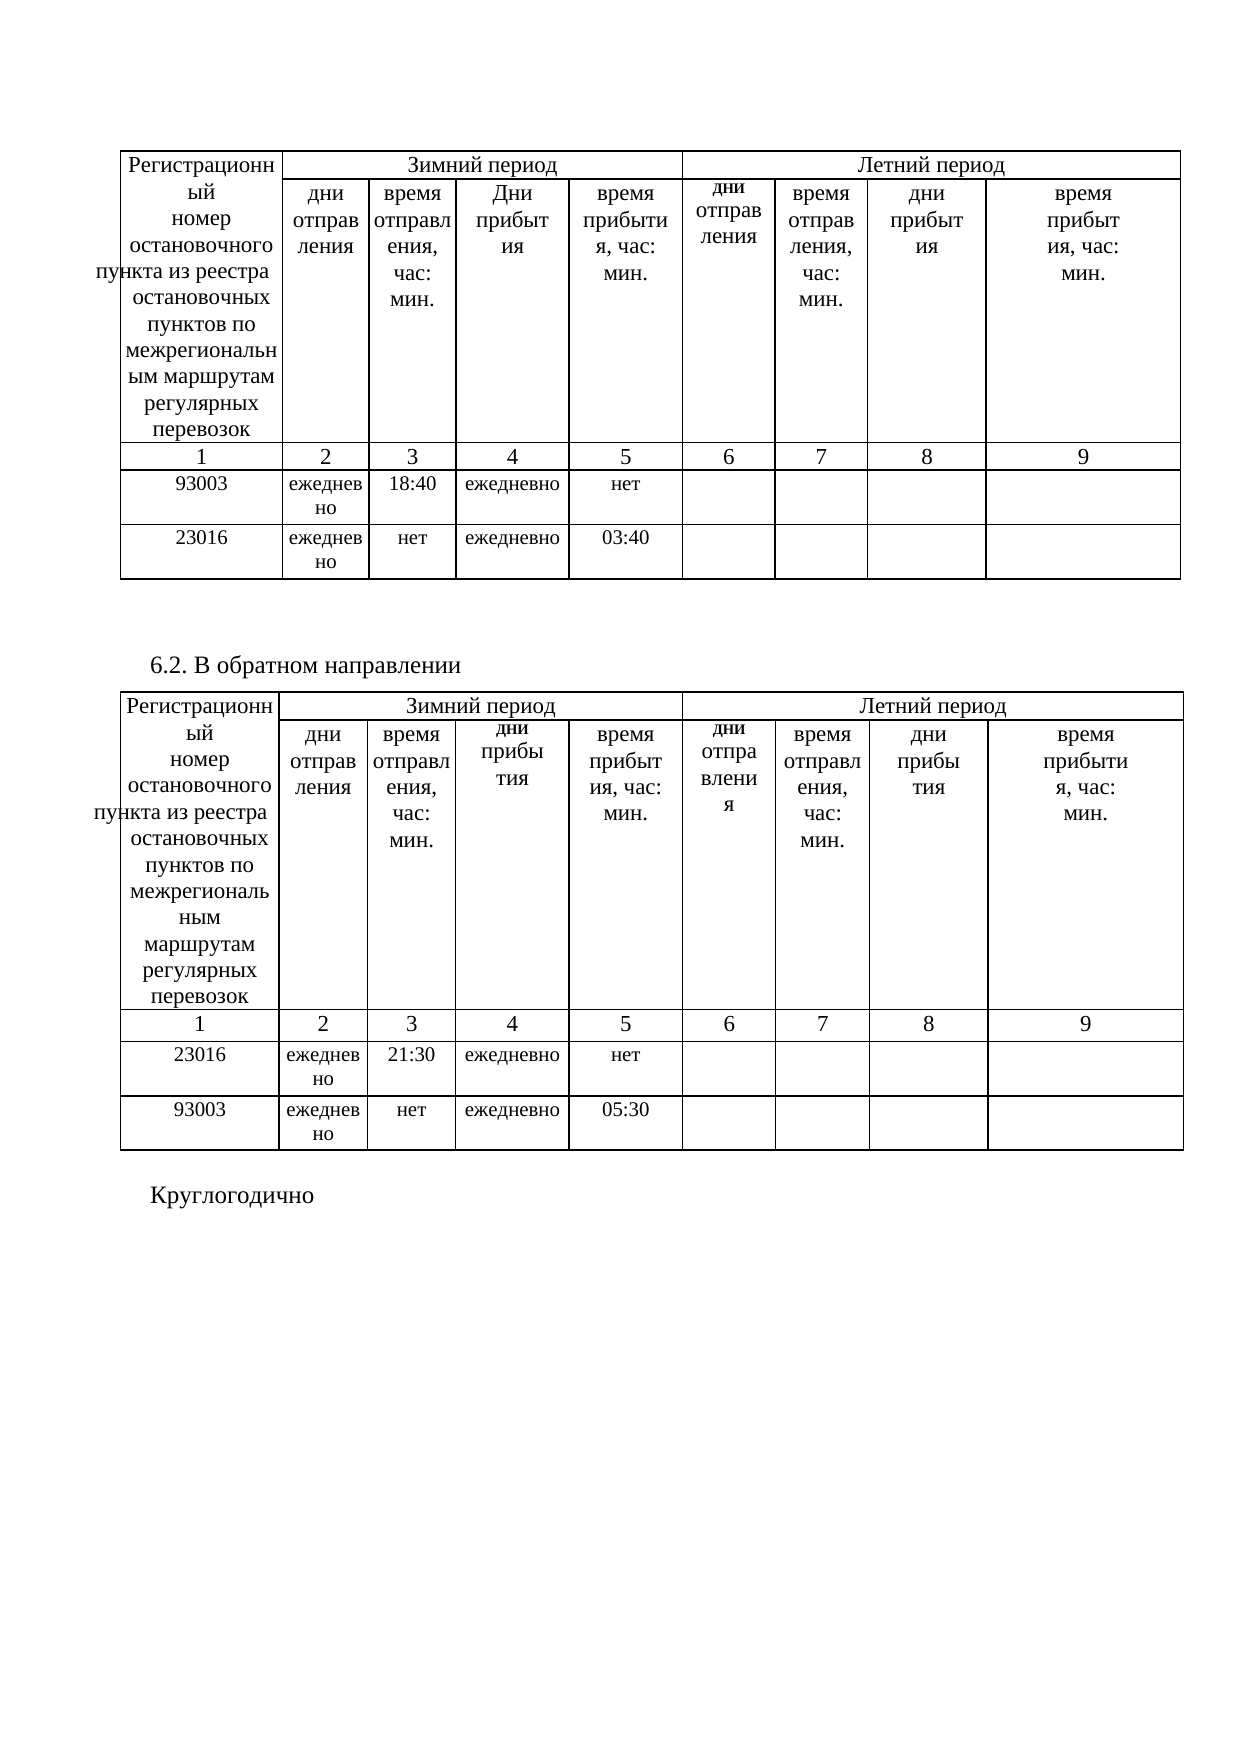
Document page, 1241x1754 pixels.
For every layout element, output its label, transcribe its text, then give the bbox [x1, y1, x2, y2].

table_cell ежедневно [283, 525, 368, 578]
table_cell 93003 [121, 471, 282, 524]
table_cell [683, 471, 774, 524]
table_cell время прибыти я, час: мин. [989, 721, 1183, 1009]
table_cell ежедневно [457, 471, 568, 524]
table_cell ДНИ отпра влени я [683, 721, 775, 1009]
table_cell 7 [776, 443, 867, 469]
table_header Регистрационный номер остановочного пункта из реестра остановочных пунктов по межрегиональным маршрутам регулярных перевозок [121, 693, 278, 1009]
table_cell дни прибыт ия [868, 180, 985, 441]
table_header Зимний период [280, 693, 682, 719]
table_cell ДНИ прибы тия [456, 721, 568, 1009]
table_cell нет [570, 471, 682, 524]
text 6.2. В обратном направлении [150, 650, 1090, 678]
table_cell 4 [457, 443, 568, 469]
table_cell дни отправ ления [280, 721, 367, 1009]
table_cell время отправл ения, час: мин. [370, 180, 455, 441]
table_cell [683, 525, 774, 578]
table_cell [776, 1097, 869, 1149]
table_cell 8 [868, 443, 985, 469]
table_cell 6 [683, 1010, 775, 1041]
table_cell 4 [456, 1010, 568, 1041]
table_cell 1 [121, 1010, 278, 1041]
table_cell 3 [368, 1010, 455, 1041]
table_cell 7 [776, 1010, 869, 1041]
table_cell ежедневно [456, 1042, 568, 1095]
table_header Летний период [683, 152, 1180, 178]
table_cell [989, 1042, 1183, 1095]
table_cell ежедневно [280, 1097, 367, 1149]
table_cell нет [370, 525, 455, 578]
table_cell [776, 1042, 869, 1095]
table_cell ежедневно [456, 1097, 568, 1149]
table_cell 2 [283, 443, 368, 469]
table_header Летний период [683, 693, 1183, 719]
table_cell [683, 1097, 775, 1149]
table_cell 5 [570, 1010, 682, 1041]
table_cell 9 [987, 443, 1180, 469]
table_cell 1 [121, 443, 282, 469]
table_cell 05:30 [570, 1097, 682, 1149]
table_cell ежедневно [280, 1042, 367, 1095]
table_cell время отправ ления, час: мин. [776, 180, 867, 441]
table_cell 9 [989, 1010, 1183, 1041]
table_cell [987, 471, 1180, 524]
table_cell время прибыти я, час: мин. [570, 180, 682, 441]
table_cell нет [570, 1042, 682, 1095]
table_cell дни отправ ления [283, 180, 368, 441]
table_cell [989, 1097, 1183, 1149]
table_header Регистрационный номер остановочного пункта из реестра остановочных пунктов по межрегиональным маршрутам регулярных перевозок [121, 152, 282, 441]
table_cell 8 [870, 1010, 987, 1041]
table_cell [987, 525, 1180, 578]
table_cell 6 [683, 443, 774, 469]
table_cell [868, 471, 985, 524]
table_cell дни прибы тия [870, 721, 987, 1009]
table_cell нет [368, 1097, 455, 1149]
table_cell 93003 [121, 1097, 278, 1149]
table_cell 2 [280, 1010, 367, 1041]
table_cell время отправл ения, час: мин. [776, 721, 869, 1009]
table_cell 21:30 [368, 1042, 455, 1095]
table_cell время прибыт ия, час: мин. [570, 721, 682, 1009]
table_cell 5 [570, 443, 682, 469]
table_cell ДНИ отправ ления [683, 180, 774, 441]
table_cell 23016 [121, 1042, 278, 1095]
table_cell [870, 1097, 987, 1149]
table_cell [868, 525, 985, 578]
table_cell 23016 [121, 525, 282, 578]
table_cell [776, 525, 867, 578]
table_cell ежедневно [457, 525, 568, 578]
table_header Зимний период [283, 152, 682, 178]
table_cell [776, 471, 867, 524]
table_cell время прибыт ия, час: мин. [987, 180, 1180, 441]
table_cell 03:40 [570, 525, 682, 578]
table_cell Дни прибыт ия [457, 180, 568, 441]
table_cell [870, 1042, 987, 1095]
table_cell [683, 1042, 775, 1095]
table_cell 3 [370, 443, 455, 469]
text Круглогодично [150, 1180, 1090, 1208]
table_cell 18:40 [370, 471, 455, 524]
table_cell время отправл ения, час: мин. [368, 721, 455, 1009]
table_cell ежедневно [283, 471, 368, 524]
